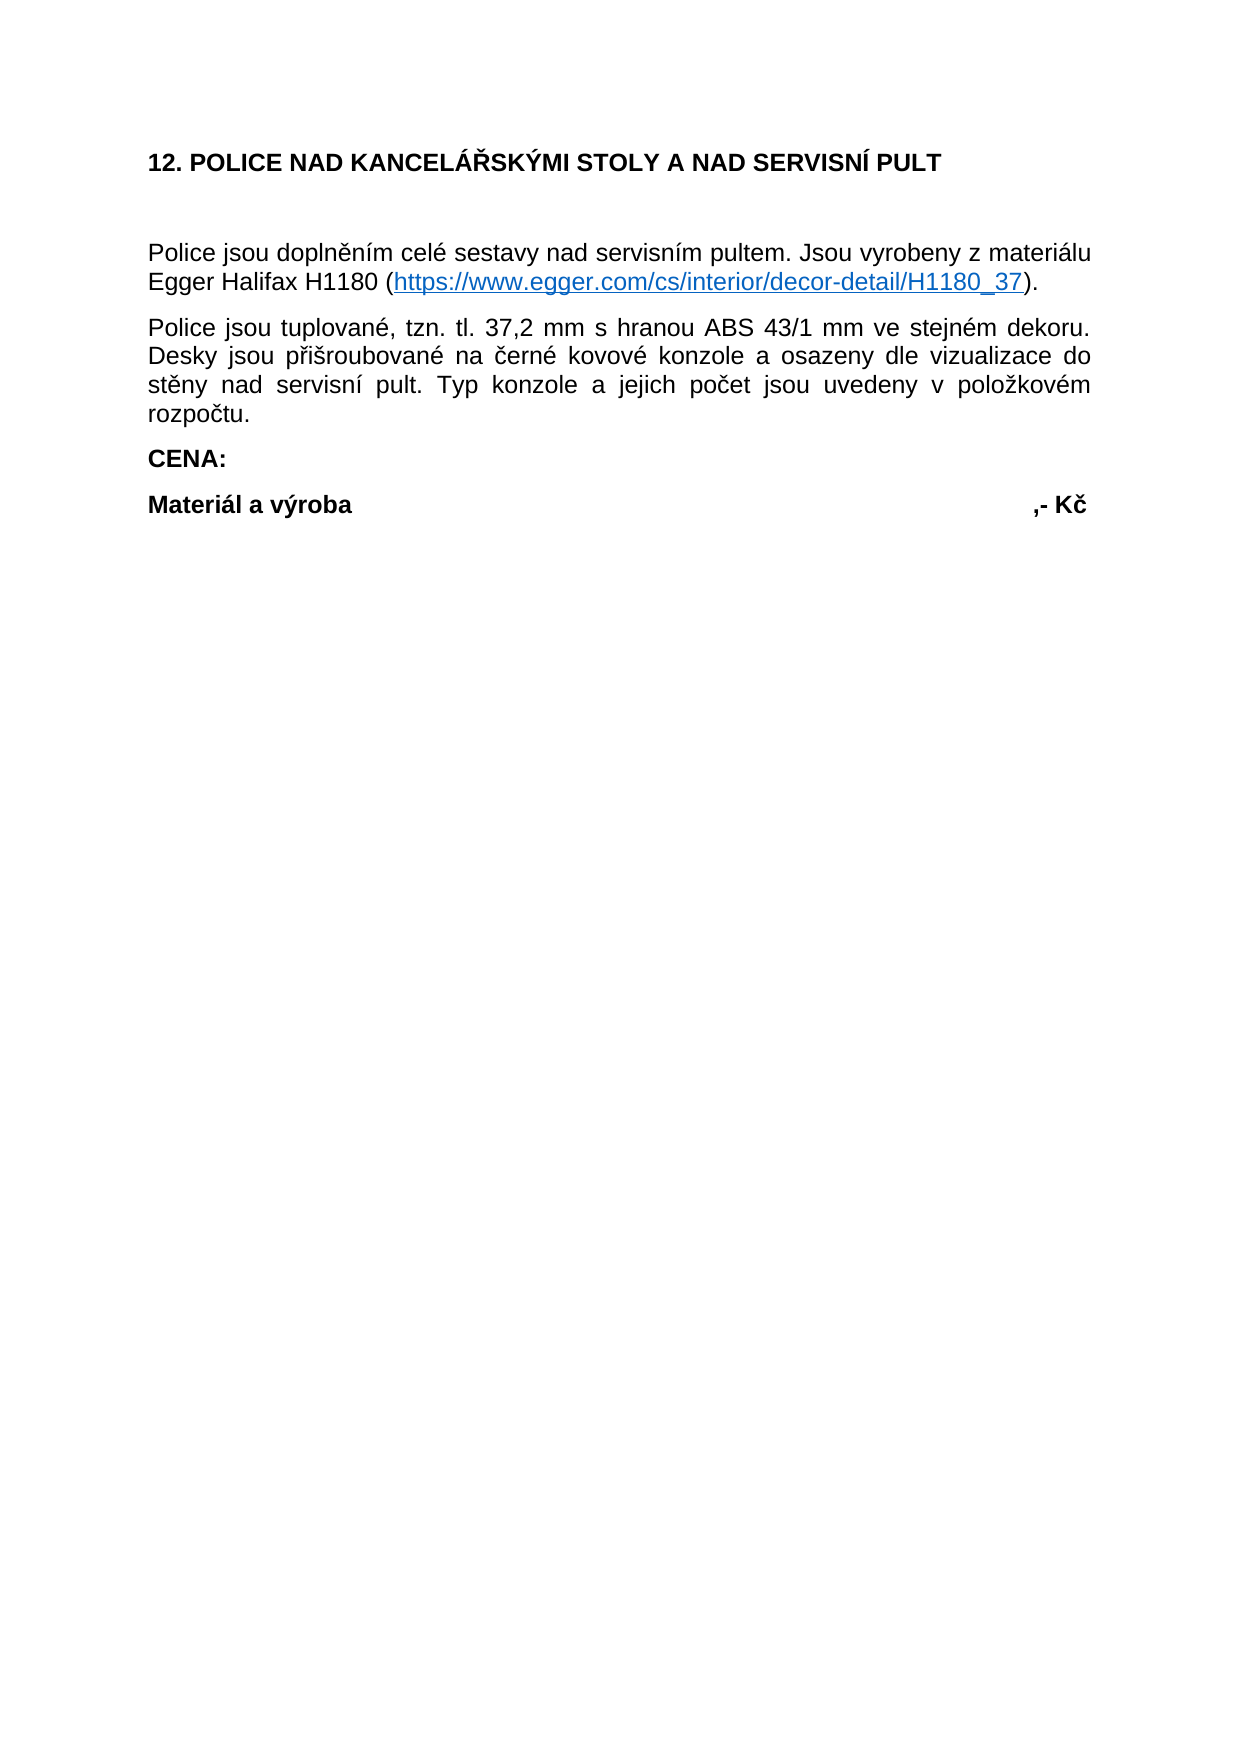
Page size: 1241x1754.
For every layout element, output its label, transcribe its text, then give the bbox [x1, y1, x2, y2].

text Police jsou tuplované, tzn. tl. 37,2 mm s hranou ABS 43/1 mm ve stejném dekoru. Desky jsou přišroubované na černé kovové konzole a osazeny dle vizualizace do stěny nad servisní pult. Typ konzole a jejich počet jsou uvedeny v položkovém rozpočtu. [148, 313, 1093, 428]
text Police jsou doplněním celé sestavy nad servisním pultem. Jsou vyrobeny z materiálu Egger Halifax H1180 (https://www.egger.com/cs/interior/decor-detail/H1180_37). [148, 238, 1093, 296]
text CENA: [148, 444, 1093, 473]
text 12. POLICE NAD KANCELÁŘSKÝMI STOLY A NAD SERVISNÍ PULT [148, 148, 1093, 176]
text Materiál a výroba ,- Kč [148, 490, 1093, 518]
